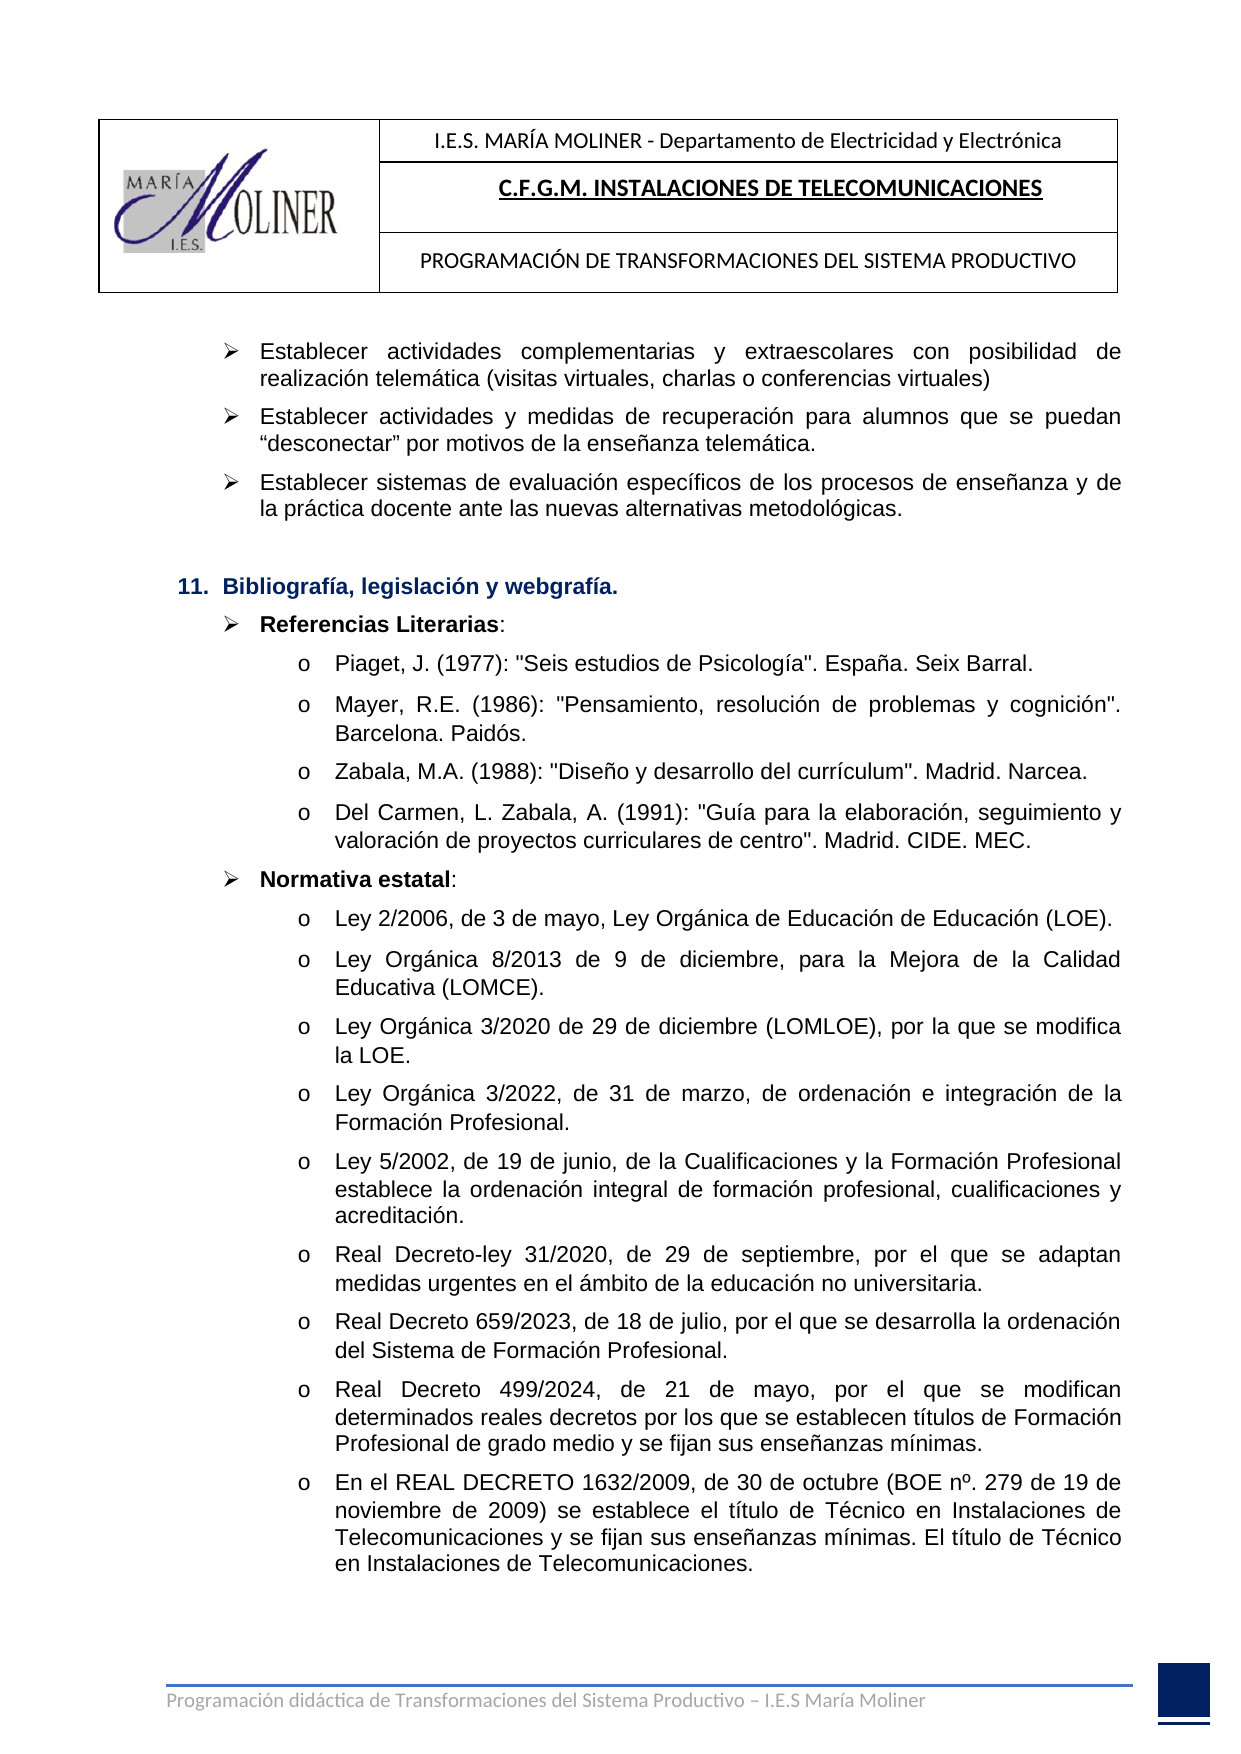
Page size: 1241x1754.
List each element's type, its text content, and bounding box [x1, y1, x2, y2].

list Establecer actividades complementarias y extraescolares con posibilidad de realización telemática (visitas virtuales, charlas o conferencias virtuales) [222, 338, 1122, 391]
list Piaget, J. (1977): "Seis estudios de Psicología". España. Seix Barral. [297, 650, 1122, 679]
list Referencias Literarias: [222, 611, 1122, 638]
list Real Decreto 499/2024, de 21 de mayo, por el que se modifican determinados reales decretos por los que se establecen títulos de Formación Profesional de grado medio y se fijan sus enseñanzas mínimas. [297, 1376, 1122, 1457]
list Mayer, R.E. (1986): "Pensamiento, resolución de problemas y cognición". Barcelona. Paidós. [297, 691, 1122, 746]
list Normativa estatal: [222, 866, 1122, 893]
list Zabala, M.A. (1988): "Diseño y desarrollo del currículum". Madrid. Narcea. [297, 758, 1122, 787]
list Ley 2/2006, de 3 de mayo, Ley Orgánica de Educación de Educación (LOE). [297, 905, 1122, 933]
list Ley 5/2002, de 19 de junio, de la Cualificaciones y la Formación Profesional establece la ordenación integral de formación profesional, cualificaciones y acreditación. [297, 1148, 1122, 1229]
subtitle Bibliografía, legislación y webgrafía. [177, 573, 1122, 599]
list Establecer actividades y medidas de recuperación para alumnos que se puedan “desconectar” por motivos de la enseñanza telemática. [222, 403, 1122, 456]
list Real Decreto-ley 31/2020, de 29 de septiembre, por el que se adaptan medidas urgentes en el ámbito de la educación no universitaria. [297, 1241, 1122, 1296]
list Establecer sistemas de evaluación específicos de los procesos de enseñanza y de la práctica docente ante las nuevas alternativas metodológicas. [222, 468, 1122, 521]
list Del Carmen, L. Zabala, A. (1991): "Guía para la elaboración, seguimiento y valoración de proyectos curriculares de centro". Madrid. CIDE. MEC. [297, 799, 1122, 854]
list Ley Orgánica 8/2013 de 9 de diciembre, para la Mejora de la Calidad Educativa (LOMCE). [297, 946, 1122, 1001]
list Ley Orgánica 3/2022, de 31 de marzo, de ordenación e integración de la Formación Profesional. [297, 1080, 1122, 1135]
list Real Decreto 659/2023, de 18 de julio, por el que se desarrolla la ordenación del Sistema de Formación Profesional. [297, 1308, 1122, 1363]
picture [109, 141, 341, 267]
list Ley Orgánica 3/2020 de 29 de diciembre (LOMLOE), por la que se modifica la LOE. [297, 1013, 1122, 1068]
list En el REAL DECRETO 1632/2009, de 30 de octubre (BOE nº. 279 de 19 de noviembre de 2009) se establece el título de Técnico en Instalaciones de Telecomunicaciones y se fijan sus enseñanzas mínimas. El título de Técnico en Instalaciones de Telecomunicaciones. [297, 1469, 1122, 1576]
